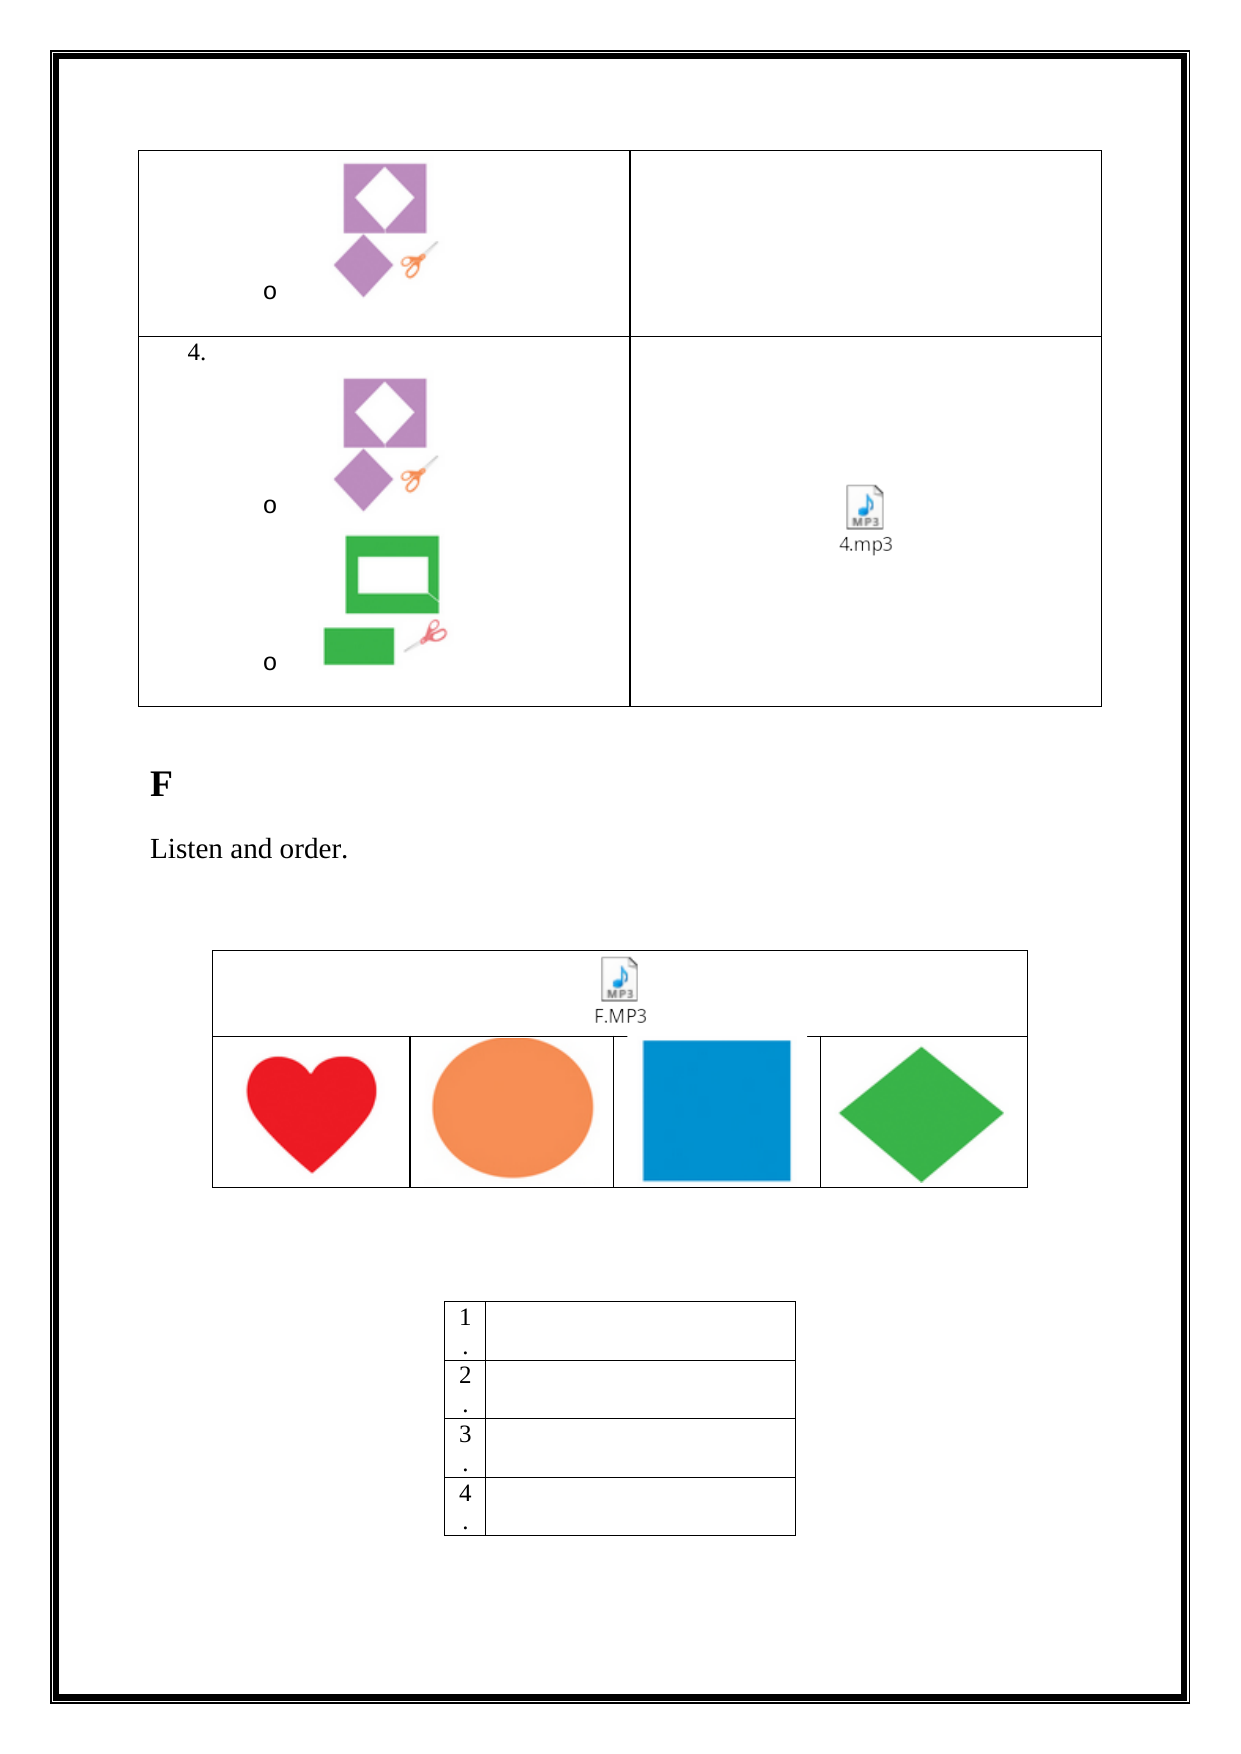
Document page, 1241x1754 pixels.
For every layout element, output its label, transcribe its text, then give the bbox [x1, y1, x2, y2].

table_header [486, 1302, 795, 1359]
table_cell [821, 1037, 1027, 1187]
table_cell [139, 151, 629, 336]
picture [226, 1038, 397, 1185]
picture [300, 521, 468, 670]
picture [300, 151, 464, 300]
picture [627, 1036, 808, 1187]
table_header 1. [445, 1302, 485, 1359]
table_cell 2. [445, 1361, 485, 1418]
text F [150, 761, 1090, 804]
picture [300, 365, 464, 514]
table_cell 3. [445, 1419, 485, 1477]
table_cell [139, 337, 629, 706]
table_cell [808, 1037, 820, 1187]
table_cell [631, 151, 1101, 336]
table_cell [213, 1037, 409, 1187]
table_cell [411, 1037, 613, 1187]
text Listen and order. [150, 831, 1090, 865]
table_header [213, 951, 1027, 1036]
table_cell [631, 337, 1101, 706]
table_cell [486, 1361, 795, 1418]
table_cell [486, 1419, 795, 1477]
table_cell [486, 1478, 795, 1535]
picture [423, 1038, 601, 1185]
table_cell 4. [445, 1478, 485, 1535]
picture [834, 1040, 1014, 1183]
table_cell [614, 1037, 627, 1187]
